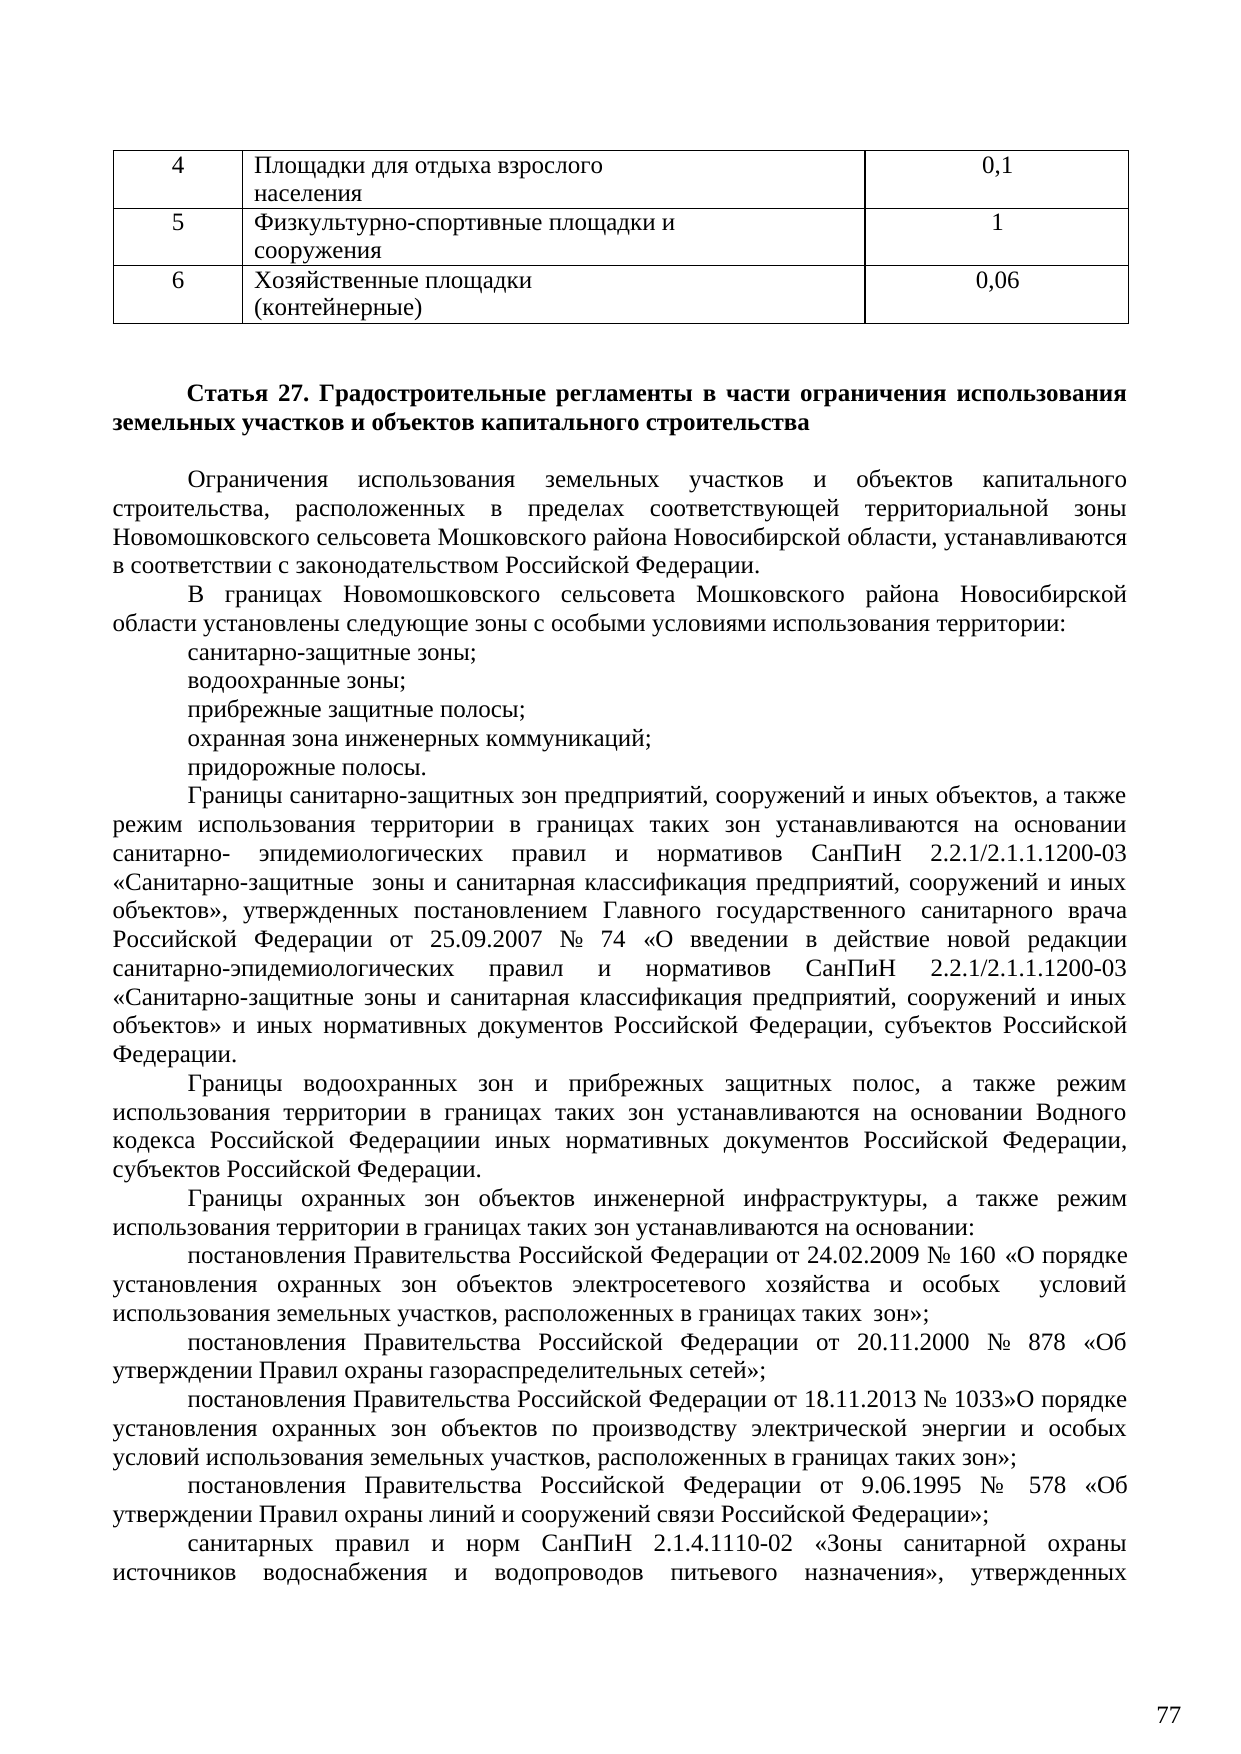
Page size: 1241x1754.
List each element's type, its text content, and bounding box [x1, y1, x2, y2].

text Границы охранных зон объектов инженерной инфраструктуры, а также режим использования территории в границах таких зон устанавливаются на основании: [112, 1183, 1128, 1240]
text Границы санитарно-защитных зон предприятий, сооружений и иных объектов, а также режим использования территории в границах таких зон устанавливаются на основании санитарно- эпидемиологических правил и нормативов СанПиН 2.2.1/2.1.1.1200-03 «Санитарно-защитные зоны и санитарная классификация предприятий, сооружений и иных объектов», утвержденных постановлением Главного государственного санитарного врача Российской Федерации от 25.09.2007 № 74 «О введении в действие новой редакции санитарно-эпидемиологических правил и нормативов СанПиН 2.2.1/2.1.1.1200-03 «Санитарно-защитные зоны и санитарная классификация предприятий, сооружений и иных объектов» и иных нормативных документов Российской Федерации, субъектов Российской Федерации. [112, 780, 1128, 1068]
text прибрежные защитные полосы; [112, 694, 1128, 723]
table_cell 0,06 [866, 266, 1128, 322]
text придорожные полосы. [112, 752, 1128, 780]
text В границах Новомошковского сельсовета Мошковского района Новосибирской области установлены следующие зоны с особыми условиями использования территории: [112, 579, 1128, 637]
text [112, 1528, 1128, 1585]
table_cell 6 [114, 266, 242, 322]
text Ограничения использования земельных участков и объектов капитального строительства, расположенных в пределах соответствующей территориальной зоны Новомошковского сельсовета Мошковского района Новосибирской области, устанавливаются в соответствии с законодательством Российской Федерации. [112, 464, 1128, 579]
table_cell 5 [114, 209, 242, 265]
table_cell Хозяйственные площадки (контейнерные) [243, 266, 864, 322]
text охранная зона инженерных коммуникаций; [112, 723, 1128, 752]
text постановления Правительства Российской Федерации от 18.11.2013 № 1033»О порядке установления охранных зон объектов по производству электрической энергии и особых условий использования земельных участков, расположенных в границах таких зон»; [112, 1384, 1128, 1470]
text постановления Правительства Российской Федерации от 20.11.2000 № 878 «Об утверждении Правил охраны газораспределительных сетей»; [112, 1327, 1128, 1384]
table_cell Площадки для отдыха взрослого населения [243, 151, 864, 207]
table_cell 4 [114, 151, 242, 207]
text Границы водоохранных зон и прибрежных защитных полос, а также режим использования территории в границах таких зон устанавливаются на основании Водного кодекса Российской Федерациии иных нормативных документов Российской Федерации, субъектов Российской Федерации. [112, 1068, 1128, 1183]
table_cell 1 [866, 209, 1128, 265]
table_cell Физкультурно-спортивные площадки и сооружения [243, 209, 864, 265]
text Статья 27. Градостроительные регламенты в части ограничения использования земельных участков и объектов капитального строительства [112, 378, 1128, 435]
text санитарно-защитные зоны; [112, 637, 1128, 665]
text постановления Правительства Российской Федерации от 24.02.2009 № 160 «О порядке установления охранных зон объектов электросетевого хозяйства и особых условий использования земельных участков, расположенных в границах таких зон»; [112, 1240, 1128, 1327]
table_cell 0,1 [866, 151, 1128, 207]
text водоохранные зоны; [112, 665, 1128, 694]
text постановления Правительства Российской Федерации от 9.06.1995 № 578 «Об утверждении Правил охраны линий и сооружений связи Российской Федерации»; [112, 1470, 1128, 1528]
